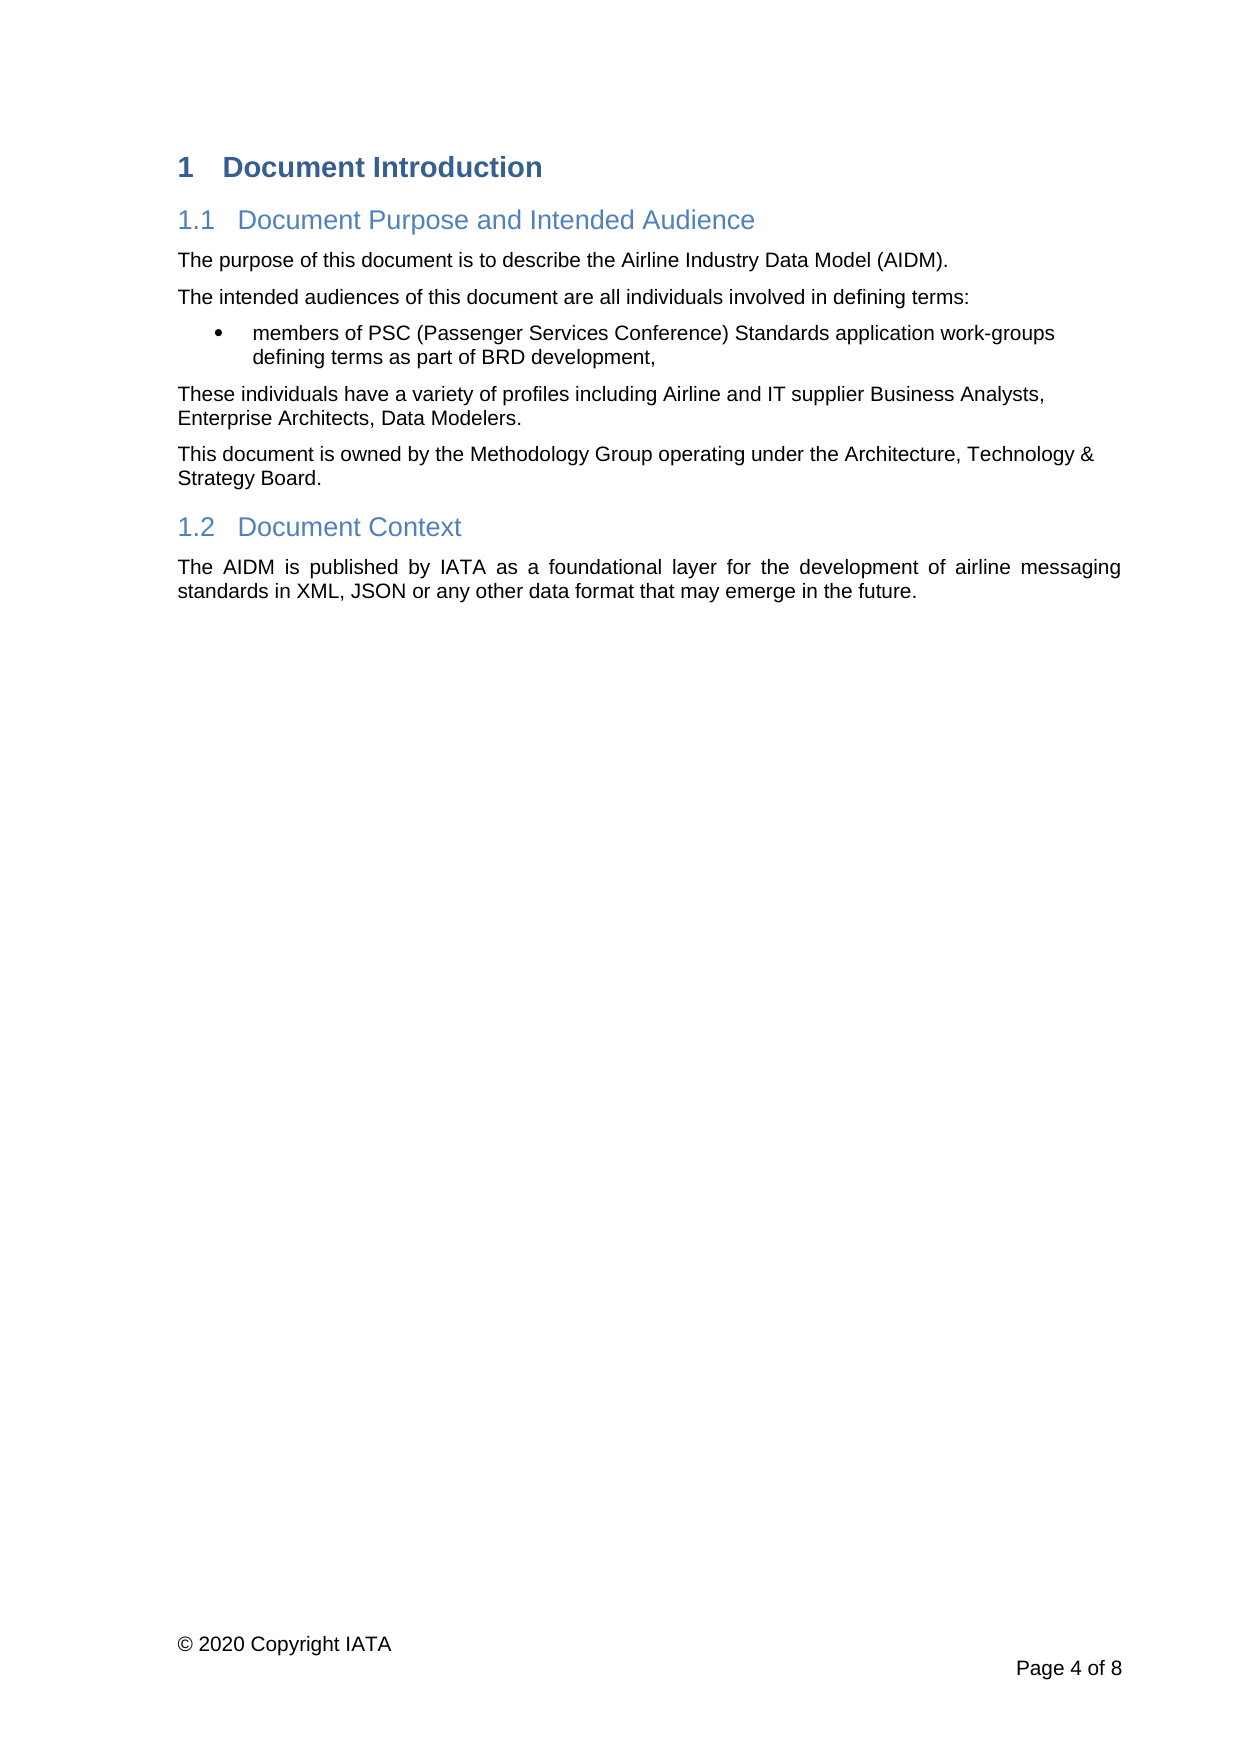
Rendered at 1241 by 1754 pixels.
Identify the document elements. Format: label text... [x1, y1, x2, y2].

list members of PSC (Passenger Services Conference) Standards application work-groups defining terms as part of BRD development, [215, 321, 1122, 369]
text These individuals have a variety of profiles including Airline and IT supplier Business Analysts, Enterprise Architects, Data Modelers. [177, 382, 1122, 429]
subtitle Document Introduction [177, 150, 1122, 183]
text This document is owned by the Methodology Group operating under the Architecture, Technology & Strategy Board. [177, 442, 1122, 490]
subtitle Document Purpose and Intended Audience [177, 204, 1122, 236]
text The intended audiences of this document are all individuals involved in defining terms: [177, 284, 1122, 308]
text The AIDM is published by IATA as a foundational layer for the development of airline messaging standards in XML, JSON or any other data format that may emerge in the future. [177, 554, 1122, 602]
subtitle Document Context [177, 511, 1122, 542]
text The purpose of this document is to describe the Airline Industry Data Model (AIDM). [177, 248, 1122, 272]
